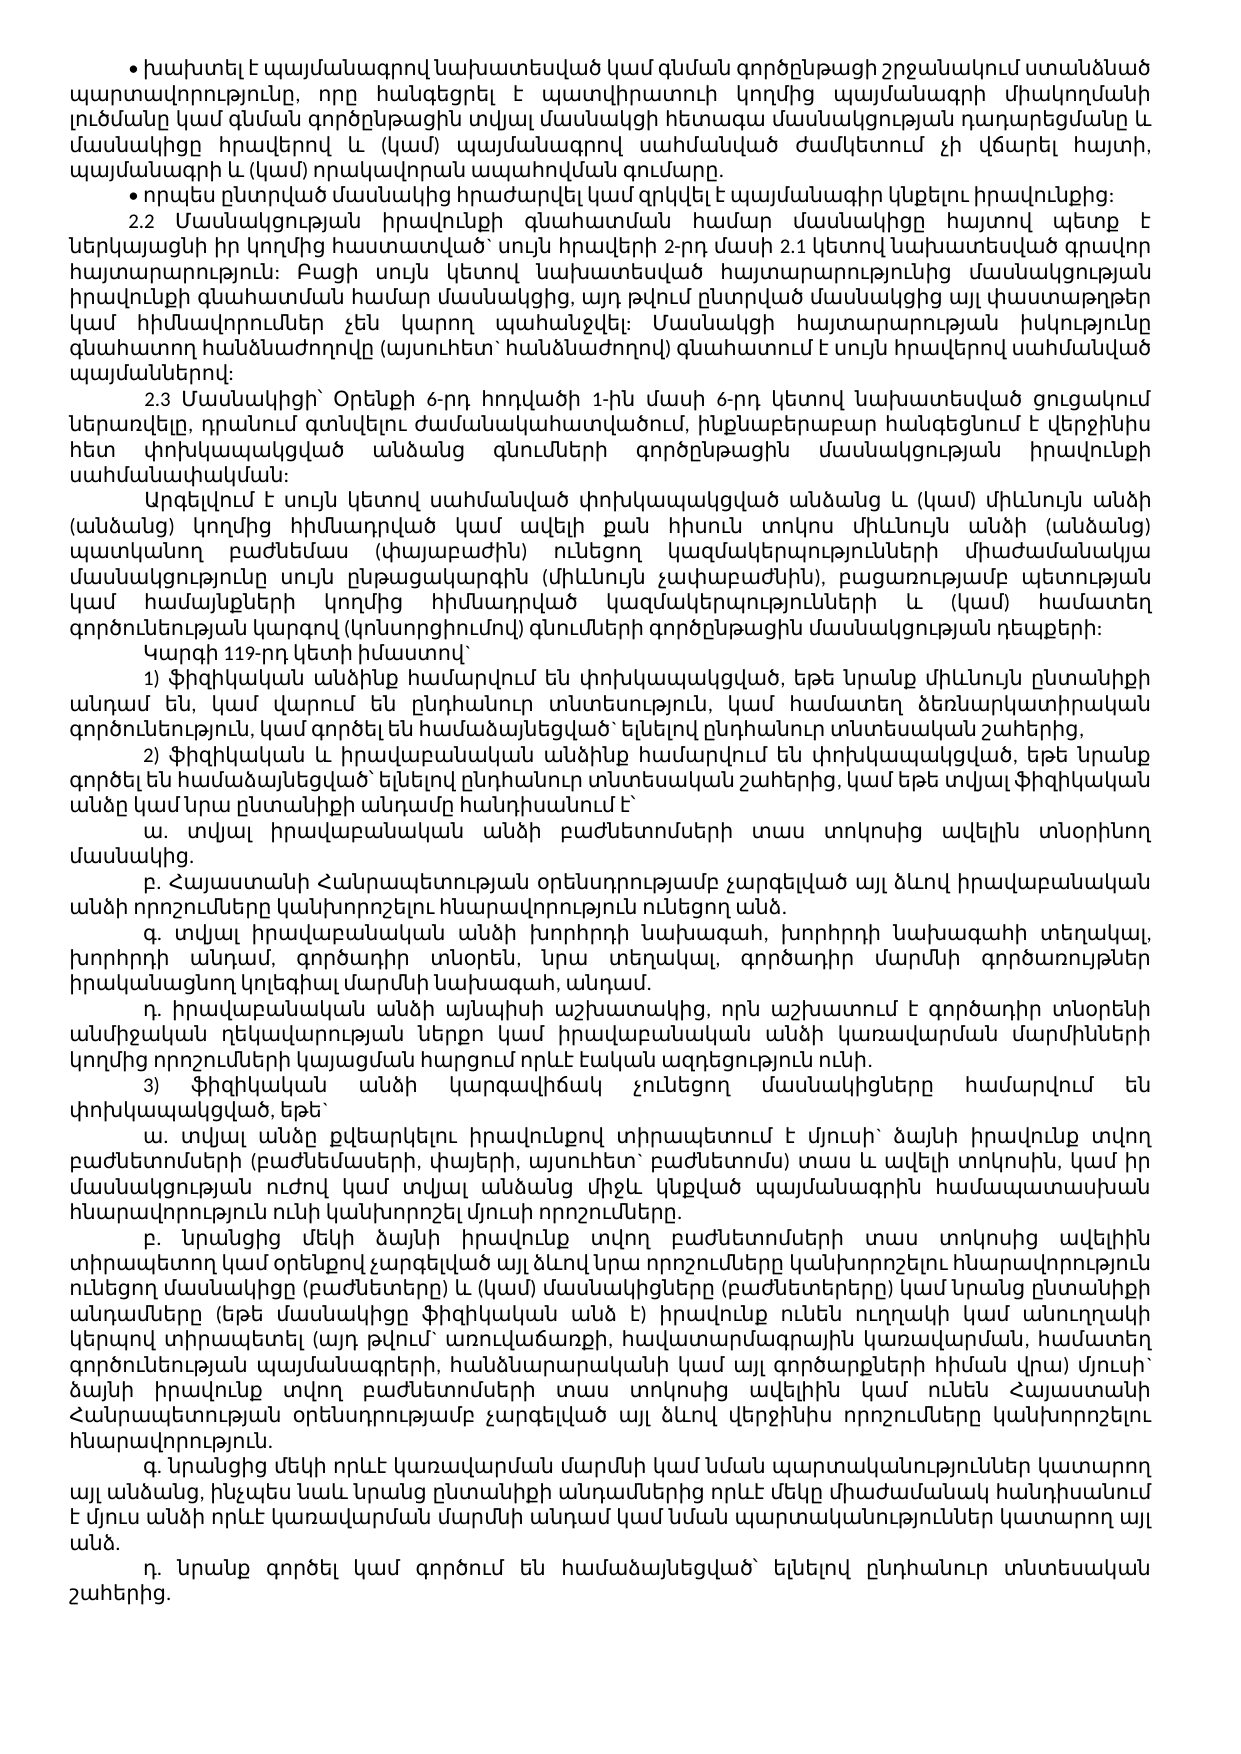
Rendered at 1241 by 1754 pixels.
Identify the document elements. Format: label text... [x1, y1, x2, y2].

text գ. նրանցից մեկի որևէ կառավարման մարմնի կամ նման պարտականություններ կատարող այլ անձանց, ինչպես նաև նրանց ընտանիքի անդամներից որևէ մեկը միաժամանակ հանդիսանում է մյուս անձի որևէ կառավարման մարմնի անդամ կամ նման պարտականություններ կատարող այլ անձ. [69, 1453, 1152, 1555]
text գ. տվյալ իրավաբանական անձի խորհրդի նախագահ, խորհրդի նախագահի տեղակալ, խորհրդի անդամ, գործադիր տնօրեն, նրա տեղակալ, գործադիր մարմնի գործառույթներ իրականացնող կոլեգիալ մարմնի նախագահ, անդամ. [69, 920, 1152, 996]
text բ. նրանցից մեկի ձայնի իրավունք տվող բաժնետոմսերի տաս տոկոսից ավելիին տիրապետող կամ օրենքով չարգելված այլ ձևով նրա որոշումները կանխորոշելու հնարավորություն ունեցող մասնակիցը (բաժնետերը) և (կամ) մասնակիցները (բաժնետերերը) կամ նրանց ընտանիքի անդամները (եթե մասնակիցը ֆիզիկական անձ է) իրավունք ունեն ուղղակի կամ անուղղակի կերպով տիրապետել (այդ թվում` առուվաճառքի, հավատարմագրային կառավարման, համատեղ գործունեության պայմանագրերի, հանձնարարականի կամ այլ գործարքների հիման վրա) մյուսի` ձայնի իրավունք տվող բաժնետոմսերի տաս տոկոսից ավելիին կամ ունեն Հայաստանի Հանրապետության օրենսդրությամբ չարգելված այլ ձևով վերջինիս որոշումները կանխորոշելու հնարավորություն. [69, 1225, 1152, 1453]
text դ. իրավաբանական անձի այնպիսի աշխատակից, որն աշխատում է գործադիր տնօրենի անմիջական ղեկավարության ներքո կամ իրավաբանական անձի կառավարման մարմինների կողմից որոշումների կայացման հարցում որևէ էական ազդեցություն ունի. [69, 996, 1152, 1072]
text ա. տվյալ անձը քվեարկելու իրավունքով տիրապետում է մյուսի` ձայնի իրավունք տվող բաժնետոմսերի (բաժնեմասերի, փայերի, այսուհետ` բաժնետոմս) տաս և ավելի տոկոսին, կամ իր մասնակցության ուժով կամ տվյալ անձանց միջև կնքված պայմանագրին համապատասխան հնարավորություն ունի կանխորոշել մյուսի որոշումները. [69, 1123, 1152, 1225]
text Արգելվում է սույն կետով սահմանված փոխկապակցված անձանց և (կամ) միևնույն անձի (անձանց) կողմից հիմնադրված կամ ավելի քան հիսուն տոկոս միևնույն անձի (անձանց) պատկանող բաժնեմաս (փայաբաժին) ունեցող կազմակերպությունների միաժամանակյա մասնակցությունը սույն ընթացակարգին (միևնույն չափաբաժնին), բացառությամբ պետության կամ համայնքների կողմից հիմնադրված կազմակերպությունների և (կամ) համատեղ գործունեության կարգով (կոնսորցիումով) գնումների գործընթացին մասնակցության դեպքերի: [69, 488, 1152, 640]
text 2.3 Մասնակիցի՝ Օրենքի 6-րդ հոդվածի 1-ին մասի 6-րդ կետով նախատեսված ցուցակում ներառվելը, դրանում գտնվելու ժամանակահատվածում, ինքնաբերաբար հանգեցնում է վերջինիս հետ փոխկապակցված անձանց գնումների գործընթացին մասնակցության իրավունքի սահմանափակման: [69, 386, 1152, 488]
text 2) ֆիզիկական և իրավաբանական անձինք համարվում են փոխկապակցված, եթե նրանք գործել են համաձայնեցված՝ ելնելով ընդհանուր տնտեսական շահերից, կամ եթե տվյալ ֆիզիկական անձը կամ նրա ընտանիքի անդամը հանդիսանում է՝ [69, 742, 1152, 818]
text Կարգի 119-րդ կետի իմաստով` [69, 640, 1152, 666]
text բ. Հայաստանի Հանրապետության օրենսդրությամբ չարգելված այլ ձևով իրավաբանական անձի որոշումները կանխորոշելու հնարավորություն ունեցող անձ. [69, 869, 1152, 920]
text 3) ֆիզիկական անձի կարգավիճակ չունեցող մասնակիցները համարվում են փոխկապակցված, եթե` [69, 1072, 1152, 1123]
text • խախտել է պայմանագրով նախատեսված կամ գնման գործընթացի շրջանակում ստանձնած պարտավորությունը, որը հանգեցրել է պատվիրատուի կողմից պայմանագրի միակողմանի լուծմանը կամ գնման գործընթացին տվյալ մասնակցի հետագա մասնակցության դադարեցմանը և մասնակիցը հրավերով և (կամ) պայմանագրով սահմանված ժամկետում չի վճարել հայտի, պայմանագրի և (կամ) որակավորան ապահովման գումարը. [69, 56, 1152, 183]
text 2.2 Մասնակցության իրավունքի գնահատման համար մասնակիցը հայտով պետք է ներկայացնի իր կողմից հաստատված` սույն հրավերի 2-րդ մասի 2.1 կետով նախատեսված գրավոր հայտարարություն: Բացի սույն կետով նախատեսված հայտարարությունից մասնակցության իրավունքի գնահատման համար մասնակցից, այդ թվում ընտրված մասնակցից այլ փաստաթղթեր կամ հիմնավորումներ չեն կարող պահանջվել: Մասնակցի հայտարարության իսկությունը գնահատող հանձնաժողովը (այսուհետ` հանձնաժողով) գնահատում է սույն հրավերով սահմանված պայմաններով: [69, 208, 1152, 386]
text դ. նրանք գործել կամ գործում են համաձայնեցված՝ ելնելով ընդհանուր տնտեսական շահերից. [69, 1555, 1152, 1606]
text 1) ֆիզիկական անձինք համարվում են փոխկապակցված, եթե նրանք միևնույն ընտանիքի անդամ են, կամ վարում են ընդհանուր տնտեսություն, կամ համատեղ ձեռնարկատիրական գործունեություն, կամ գործել են համաձայնեցված` ելնելով ընդհանուր տնտեսական շահերից, [69, 666, 1152, 742]
text • որպես ընտրված մասնակից հրաժարվել կամ զրկվել է պայմանագիր կնքելու իրավունքից: [69, 183, 1152, 208]
text ա. տվյալ իրավաբանական անձի բաժնետոմսերի տաս տոկոսից ավելին տնօրինող մասնակից. [69, 818, 1152, 869]
